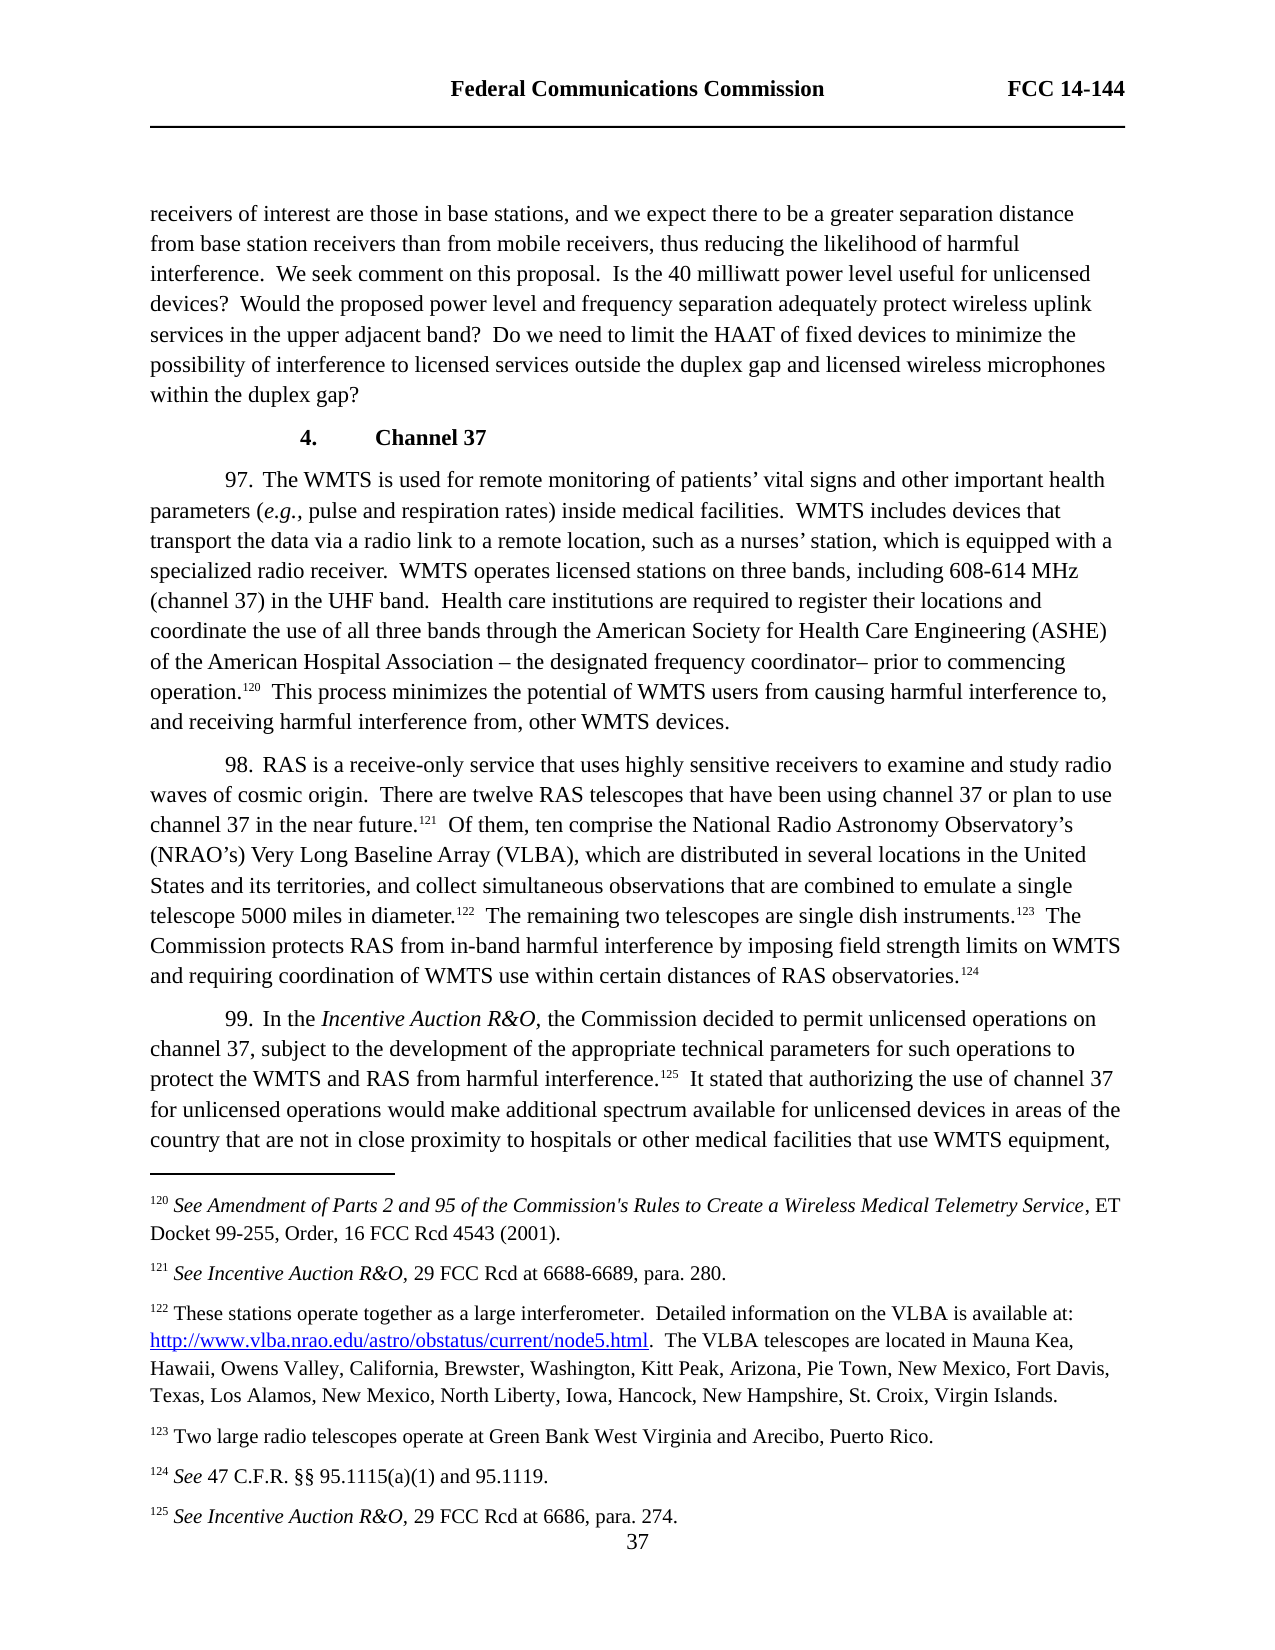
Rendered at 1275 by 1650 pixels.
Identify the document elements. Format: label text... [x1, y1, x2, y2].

text The WMTS is used for remote monitoring of patients’ vital signs and other important health parameters (e.g., pulse and respiration rates) inside medical facilities. WMTS includes devices that transport the data via a radio link to a remote location, such as a nurses’ station, which is equipped with a specialized radio receiver. WMTS operates licensed stations on three bands, including 608-614 MHz (channel 37) in the UHF band. Health care institutions are required to register their locations and coordinate the use of all three bands through the American Society for Health Care Engineering (ASHE) of the American Hospital Association – the designated frequency coordinator– prior to commencing operation. This process minimizes the potential of WMTS users from causing harmful interference to, and receiving harmful interference from, other WMTS devices. [150, 466, 1125, 734]
subtitle Channel 37 [300, 424, 1125, 450]
text RAS is a receive-only service that uses highly sensitive receivers to examine and study radio waves of cosmic origin. There are twelve RAS telescopes that have been using channel 37 or plan to use channel 37 in the near future. Of them, ten comprise the National Radio Astronomy Observatory’s (NRAO’s) Very Long Baseline Array (VLBA), which are distributed in several locations in the United States and its territories, and collect simultaneous observations that are combined to emulate a single telescope 5000 miles in diameter. The remaining two telescopes are single dish instruments. The Commission protects RAS from in-band harmful interference by imposing field strength limits on WMTS and requiring coordination of WMTS use within certain distances of RAS observatories. [150, 751, 1125, 989]
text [150, 200, 1125, 407]
text In the Incentive Auction R&O, the Commission decided to permit unlicensed operations on channel 37, subject to the development of the appropriate technical parameters for such operations to protect the WMTS and RAS from harmful interference. It stated that authorizing the use of channel 37 for unlicensed operations would make additional spectrum available for unlicensed devices in areas of the country that are not in close proximity to hospitals or other medical facilities that use WMTS equipment, or to RAS sites. The Commission believed it appropriate to revisit its previous decision to prohibit unlicensed operation on channel 37 since the repurposing of spectrum for wireless services will reduce the number of channels available for white space use, and channel 37 could provide additional spectrum for such use in those areas where it is not used for the WMTS and RAS. It noted that channel 37 spectrum could be combined with guard bands on one or both sides of channel 37, if the amount of recovered spectrum requires the use of such guard bands, to provide a larger band for unlicensed use. [150, 1005, 1125, 1152]
